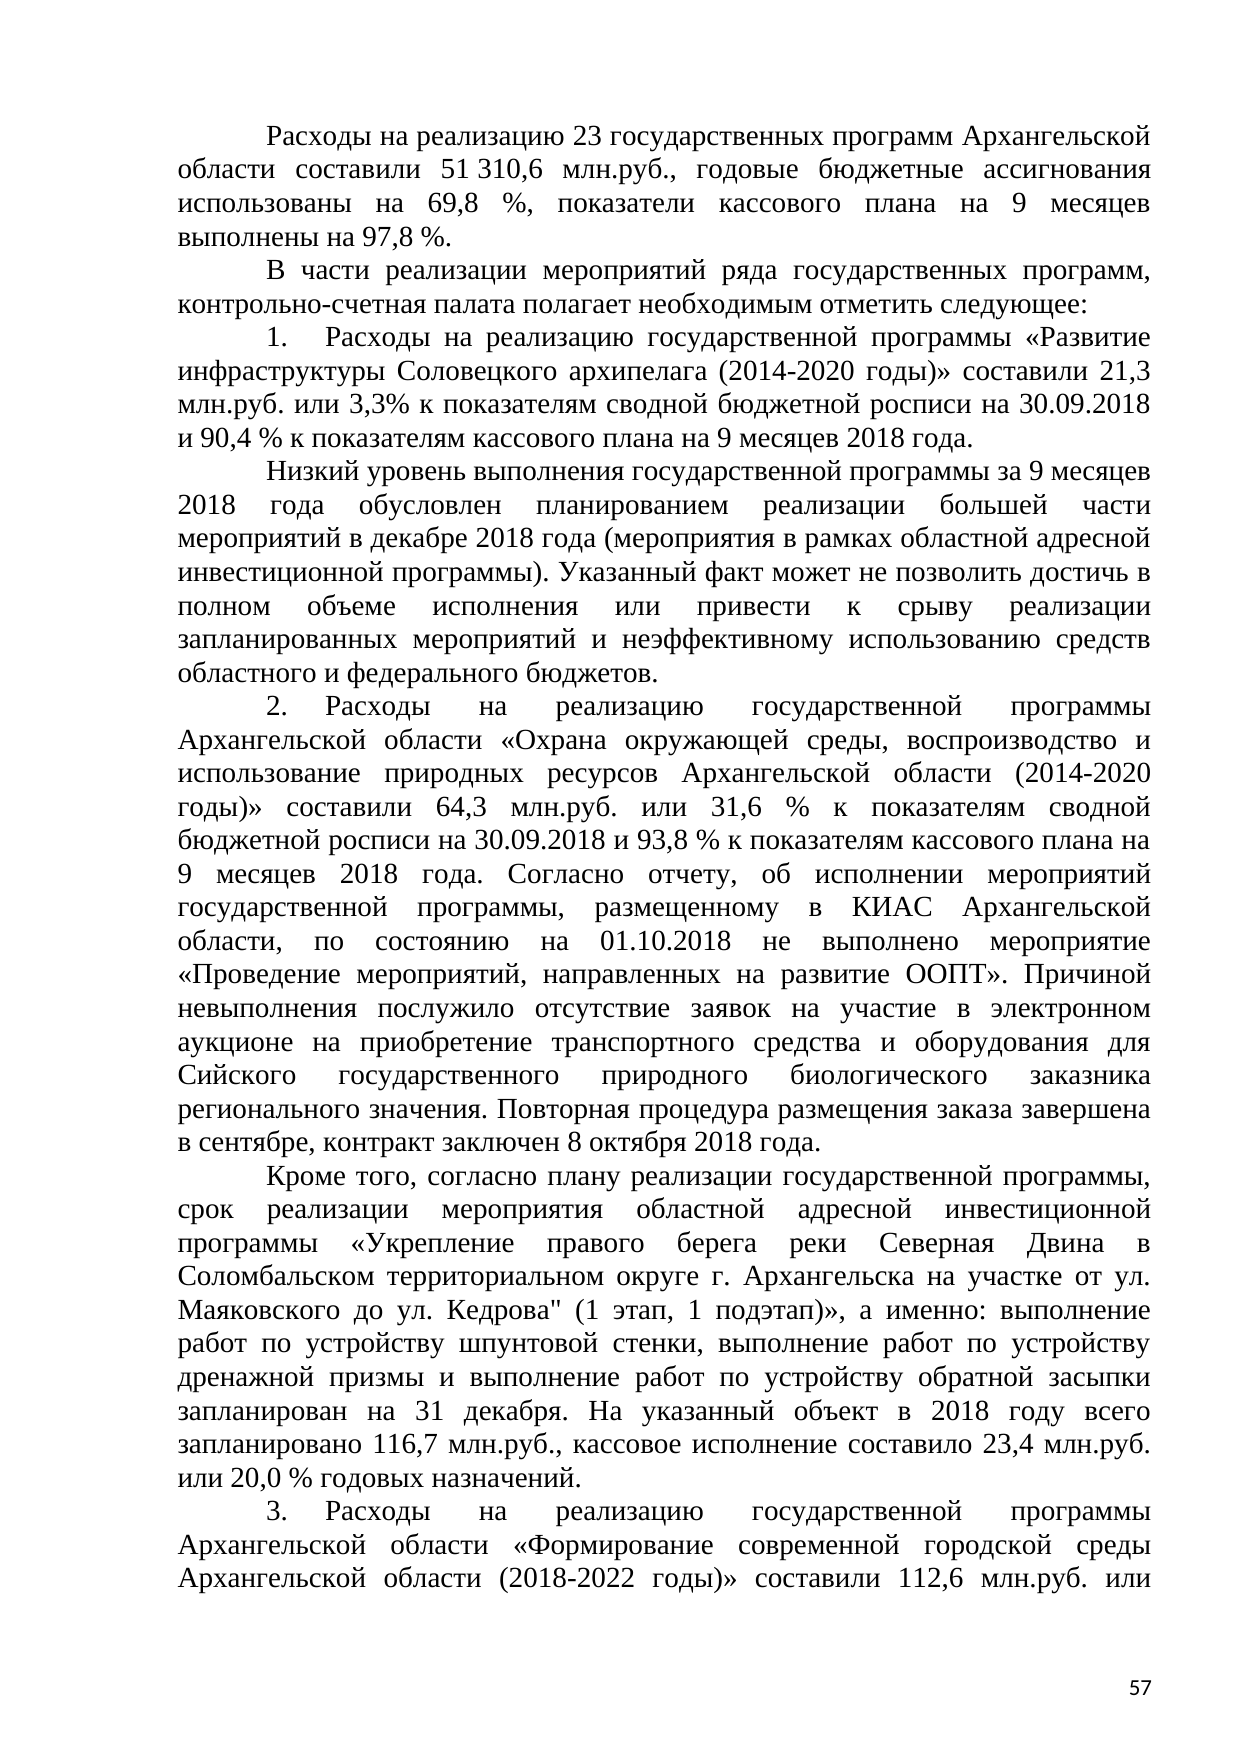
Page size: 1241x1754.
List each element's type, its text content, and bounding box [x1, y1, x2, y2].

list Расходы на реализацию государственной программы «Развитие инфраструктуры Соловецкого архипелага (2014-2020 годы)» составили 21,3 млн.руб. или 3,3% к показателям сводной бюджетной росписи на 30.09.2018 и 90,4 % к показателям кассового плана на 9 месяцев 2018 года. [177, 319, 1152, 453]
text Расходы на реализацию 23 государственных программ Архангельской области составили 51 310,6 млн.руб., годовые бюджетные ассигнования использованы на 69,8 %, показатели кассового плана на 9 месяцев выполнены на 97,8 %. [177, 118, 1152, 252]
text Кроме того, согласно плану реализации государственной программы, срок реализации мероприятия областной адресной инвестиционной программы «Укрепление правого берега реки Северная Двина в Соломбальском территориальном округе г. Архангельска на участке от ул. Маяковского до ул. Кедрова" (1 этап, 1 подэтап)», а именно: выполнение работ по устройству шпунтовой стенки, выполнение работ по устройству дренажной призмы и выполнение работ по устройству обратной засыпки запланирован на 31 декабря. На указанный объект в 2018 году всего запланировано 116,7 млн.руб., кассовое исполнение составило 23,4 млн.руб. или 20,0 % годовых назначений. [177, 1158, 1152, 1493]
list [177, 1493, 1152, 1594]
text В части реализации мероприятий ряда государственных программ, контрольно-счетная палата полагает необходимым отметить следующее: [177, 252, 1152, 319]
text Низкий уровень выполнения государственной программы за 9 месяцев 2018 года обусловлен планированием реализации большей части мероприятий в декабре 2018 года (мероприятия в рамках областной адресной инвестиционной программы). Указанный факт может не позволить достичь в полном объеме исполнения или привести к срыву реализации запланированных мероприятий и неэффективному использованию средств областного и федерального бюджетов. [177, 453, 1152, 688]
list Расходы на реализацию государственной программы Архангельской области «Охрана окружающей среды, воспроизводство и использование природных ресурсов Архангельской области (2014-2020 годы)» составили 64,3 млн.руб. или 31,6 % к показателям сводной бюджетной росписи на 30.09.2018 и 93,8 % к показателям кассового плана на 9 месяцев 2018 года. Согласно отчету, об исполнении мероприятий государственной программы, размещенному в КИАС Архангельской области, по состоянию на 01.10.2018 не выполнено мероприятие «Проведение мероприятий, направленных на развитие ООПТ». Причиной невыполнения послужило отсутствие заявок на участие в электронном аукционе на приобретение транспортного средства и оборудования для Сийского государственного природного биологического заказника регионального значения. Повторная процедура размещения заказа завершена в сентябре, контракт заключен 8 октября 2018 года. [177, 688, 1152, 1158]
